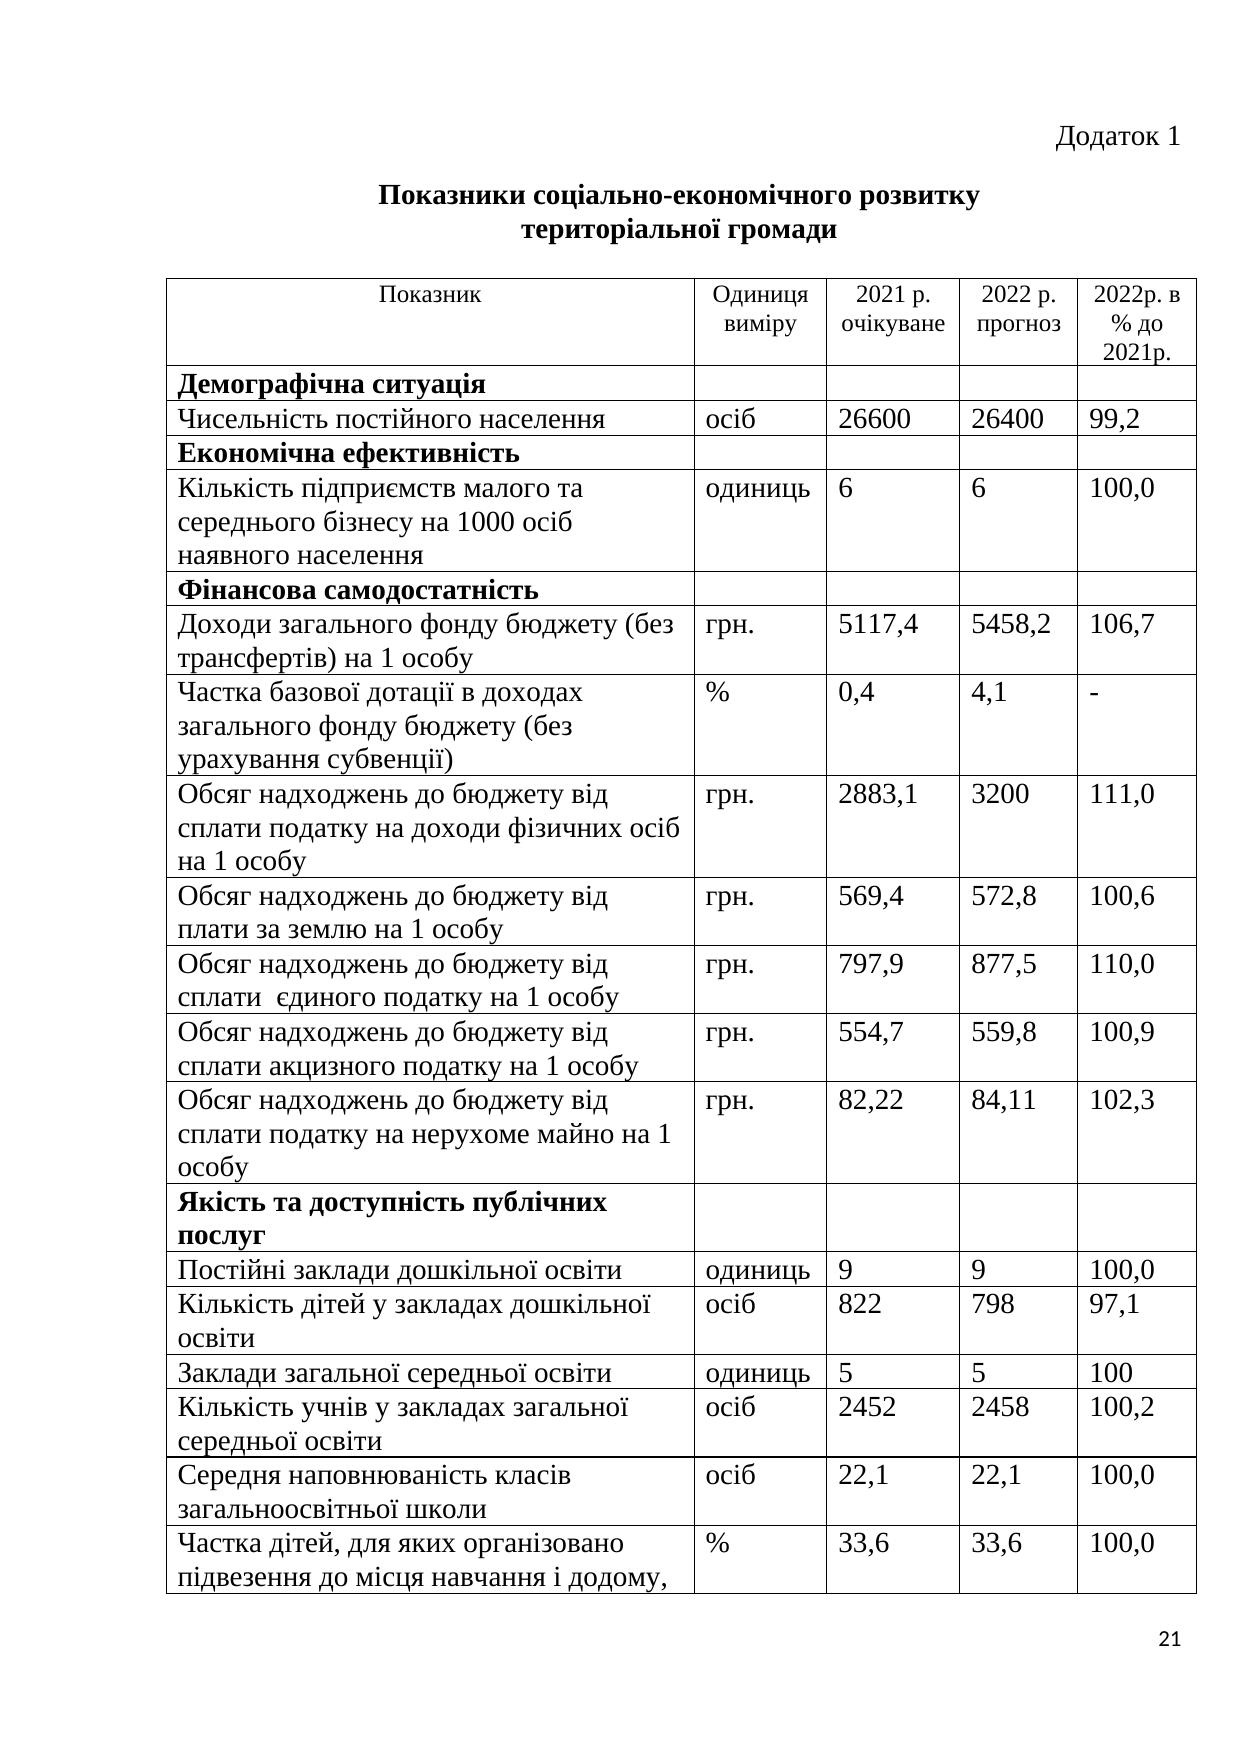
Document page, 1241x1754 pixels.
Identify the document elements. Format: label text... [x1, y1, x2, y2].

table_cell 110,0 [1078, 946, 1196, 1013]
table_cell 5 [960, 1355, 1077, 1388]
table_cell [827, 436, 959, 469]
table_cell - [1078, 675, 1196, 775]
table_cell 797,9 [827, 946, 959, 1013]
table_cell 9 [960, 1252, 1077, 1286]
table_cell 97,1 [1078, 1287, 1196, 1354]
table_header 2022 р. прогноз [960, 279, 1077, 365]
table_cell % [695, 675, 826, 775]
table_cell 33,6 [827, 1526, 959, 1593]
table_cell 22,1 [960, 1458, 1077, 1524]
table_cell [960, 1184, 1077, 1251]
table_cell Кількість дітей у закладах дошкільної освіти [167, 1287, 694, 1354]
table_cell 106,7 [1078, 606, 1196, 673]
table_cell Обсяг надходжень до бюджету від сплати податку на нерухоме майно на 1 особу [167, 1082, 694, 1183]
table_cell Доходи загального фонду бюджету (без трансфертів) на 1 особу [167, 606, 694, 673]
table_cell Середня наповнюваність класів загальноосвітньої школи [167, 1458, 694, 1524]
table_cell 559,8 [960, 1014, 1077, 1081]
table_cell грн. [695, 946, 826, 1013]
table_cell 100,0 [1078, 1526, 1196, 1593]
table_cell 2452 [827, 1389, 959, 1456]
table_cell [1078, 366, 1196, 400]
table_cell 4,1 [960, 675, 1077, 775]
table_cell осіб [695, 401, 826, 434]
table_cell 572,8 [960, 878, 1077, 945]
table_cell 33,6 [960, 1526, 1077, 1593]
table_cell [827, 572, 959, 605]
table_cell 82,22 [827, 1082, 959, 1183]
table_cell Обсяг надходжень до бюджету від сплати єдиного податку на 1 особу [167, 946, 694, 1013]
table_cell грн. [695, 1082, 826, 1183]
table_cell 5458,2 [960, 606, 1077, 673]
table_cell 2883,1 [827, 776, 959, 877]
table_cell 5 [827, 1355, 959, 1388]
table_cell 6 [960, 470, 1077, 571]
table_cell [695, 436, 826, 469]
table_cell % [695, 1526, 826, 1593]
table_cell 100,0 [1078, 1458, 1196, 1524]
table_cell 569,4 [827, 878, 959, 945]
table_cell грн. [695, 1014, 826, 1081]
table_cell [960, 572, 1077, 605]
table_cell одиниць [695, 1355, 826, 1388]
table_cell Постійні заклади дошкільної освіти [167, 1252, 694, 1286]
table_cell осіб [695, 1458, 826, 1524]
table_header Одиниця виміру [695, 279, 826, 365]
table_cell 102,3 [1078, 1082, 1196, 1183]
table_header Показник [167, 279, 694, 365]
table_cell 26400 [960, 401, 1077, 434]
table_cell Фінансова самодостатність [167, 572, 694, 605]
table_header 2021 р. очікуване [827, 279, 959, 365]
table_cell Частка базової дотації в доходах загального фонду бюджету (без урахування субвенції) [167, 675, 694, 775]
table_cell Кількість підприємств малого та середнього бізнесу на 1000 осіб наявного населення [167, 470, 694, 571]
table_cell [1078, 436, 1196, 469]
table_cell 3200 [960, 776, 1077, 877]
table_cell осіб [695, 1389, 826, 1456]
table_cell [695, 366, 826, 400]
table_cell Економічна ефективність [167, 436, 694, 469]
table_cell 100,2 [1078, 1389, 1196, 1456]
table_cell Обсяг надходжень до бюджету від сплати акцизного податку на 1 особу [167, 1014, 694, 1081]
table_cell [960, 436, 1077, 469]
table_cell одиниць [695, 470, 826, 571]
table_cell 99,2 [1078, 401, 1196, 434]
table_cell 84,11 [960, 1082, 1077, 1183]
table_cell 100 [1078, 1355, 1196, 1388]
table_cell одиниць [695, 1252, 826, 1286]
table_cell 9 [827, 1252, 959, 1286]
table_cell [167, 1526, 694, 1593]
text територіальної громади [177, 211, 1181, 244]
table_cell 26600 [827, 401, 959, 434]
table_cell 100,0 [1078, 1252, 1196, 1286]
table_cell [1078, 572, 1196, 605]
table_cell Кількість учнів у закладах загальної середньої освіти [167, 1389, 694, 1456]
table_cell 6 [827, 470, 959, 571]
table_cell 22,1 [827, 1458, 959, 1524]
table_cell [695, 1184, 826, 1251]
table_cell Заклади загальної середньої освіти [167, 1355, 694, 1388]
table_cell 111,0 [1078, 776, 1196, 877]
table_cell Чисельність постійного населення [167, 401, 694, 434]
table_cell [1078, 1184, 1196, 1251]
table_cell 877,5 [960, 946, 1077, 1013]
table_cell грн. [695, 606, 826, 673]
table_cell Обсяг надходжень до бюджету від сплати податку на доходи фізичних осіб на 1 особу [167, 776, 694, 877]
table_cell 554,7 [827, 1014, 959, 1081]
table_cell 822 [827, 1287, 959, 1354]
table_cell [827, 1184, 959, 1251]
table_cell [960, 366, 1077, 400]
table_cell [695, 572, 826, 605]
table_cell 798 [960, 1287, 1077, 1354]
table_cell грн. [695, 776, 826, 877]
table_cell грн. [695, 878, 826, 945]
table_cell 100,6 [1078, 878, 1196, 945]
table_header 2022р. в % до 2021р. [1078, 279, 1196, 365]
table_cell 100,9 [1078, 1014, 1196, 1081]
table_cell 100,0 [1078, 470, 1196, 571]
table_cell 5117,4 [827, 606, 959, 673]
table_cell Якість та доступність публічних послуг [167, 1184, 694, 1251]
table_cell Обсяг надходжень до бюджету від плати за землю на 1 особу [167, 878, 694, 945]
table_cell 0,4 [827, 675, 959, 775]
table_cell Демографічна ситуація [167, 366, 694, 400]
text Показники соціально-економічного розвитку [177, 177, 1181, 211]
table_cell 2458 [960, 1389, 1077, 1456]
text Додаток 1 [177, 118, 1181, 152]
table_cell осіб [695, 1287, 826, 1354]
table_cell [827, 366, 959, 400]
